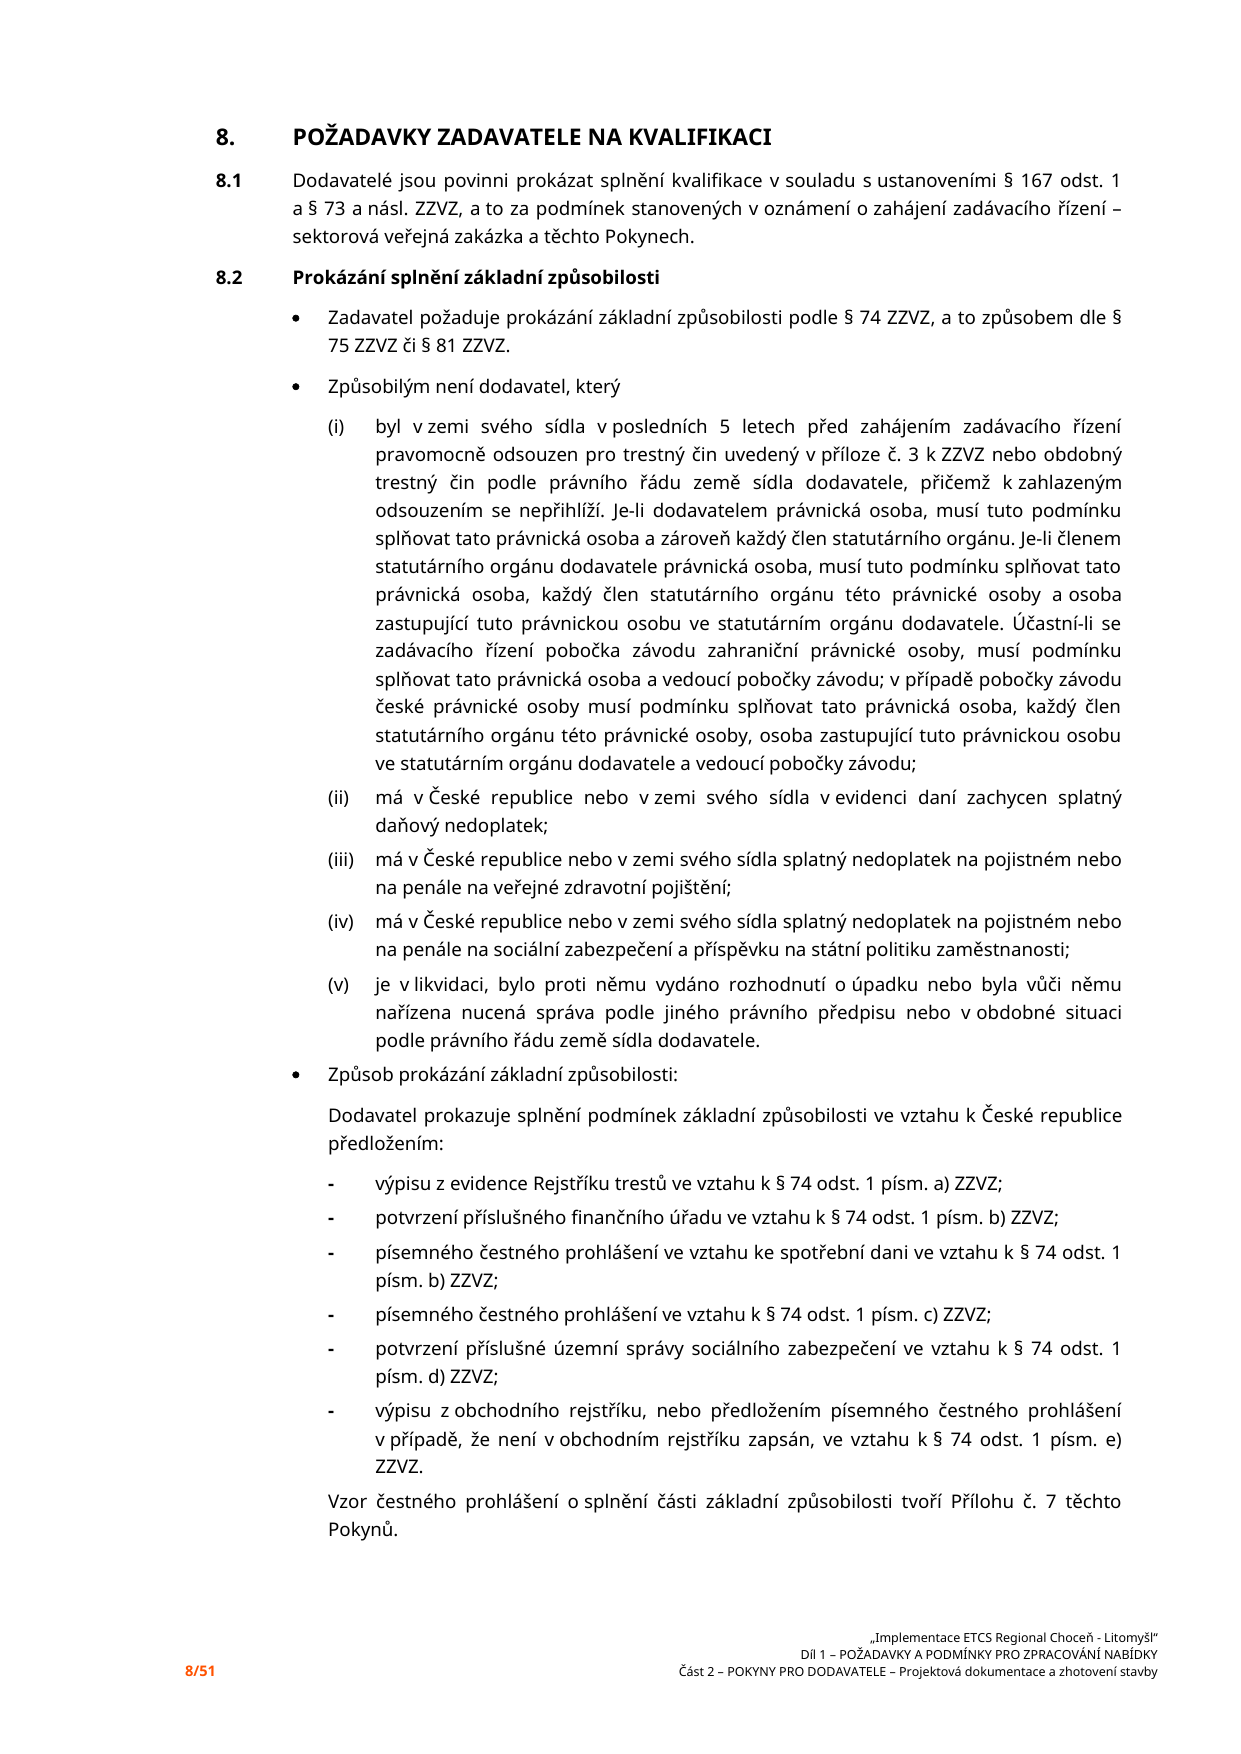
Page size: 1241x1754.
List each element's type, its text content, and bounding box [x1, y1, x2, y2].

text byl v zemi svého sídla v posledních 5 letech před zahájením zadávacího řízení pravomocně odsouzen pro trestný čin uvedený v příloze č. 3 k ZZVZ nebo obdobný trestný čin podle právního řádu země sídla dodavatele, přičemž k zahlazeným odsouzením se nepřihlíží. Je-li dodavatelem právnická osoba, musí tuto podmínku splňovat tato právnická osoba a zároveň každý člen statutárního orgánu. Je-li členem statutárního orgánu dodavatele právnická osoba, musí tuto podmínku splňovat tato právnická osoba, každý člen statutárního orgánu této právnické osoby a osoba zastupující tuto právnickou osobu ve statutárním orgánu dodavatele. Účastní-li se zadávacího řízení pobočka závodu zahraniční právnické osoby, musí podmínku splňovat tato právnická osoba a vedoucí pobočky závodu; v případě pobočky závodu české právnické osoby musí podmínku splňovat tato právnická osoba, každý člen statutárního orgánu této právnické osoby, osoba zastupující tuto právnickou osobu ve statutárním orgánu dodavatele a vedoucí pobočky závodu; [328, 414, 1122, 775]
text má v České republice nebo v zemi svého sídla splatný nedoplatek na pojistném nebo na penále na sociální zabezpečení a příspěvku na státní politiku zaměstnanosti; [328, 909, 1122, 962]
text potvrzení příslušného finančního úřadu ve vztahu k § 74 odst. 1 písm. b) ZZVZ; [328, 1205, 1122, 1230]
text Vzor čestného prohlášení o splnění části základní způsobilosti tvoří Přílohu č. 7 těchto Pokynů. [328, 1488, 1122, 1542]
text výpisu z evidence Rejstříku trestů ve vztahu k § 74 odst. 1 písm. a) ZZVZ; [328, 1170, 1122, 1196]
text Dodavatel prokazuje splnění podmínek základní způsobilosti ve vztahu k České republice předložením: [328, 1102, 1122, 1155]
text Způsobilým není dodavatel, který [292, 373, 1122, 399]
text Dodavatelé jsou povinni prokázat splnění kvalifikace v souladu s ustanoveními § 167 odst. 1 a § 73 a násl. ZZVZ, a to za podmínek stanovených v oznámení o zahájení zadávacího řízení – sektorová veřejná zakázka a těchto Pokynech. [216, 167, 1122, 249]
text Způsob prokázání základní způsobilosti: [292, 1061, 1122, 1087]
text Prokázání splnění základní způsobilosti [216, 264, 1122, 289]
text má v České republice nebo v zemi svého sídla v evidenci daní zachycen splatný daňový nedoplatek; [328, 784, 1122, 838]
text Zadavatel požaduje prokázání základní způsobilosti podle § 74 ZZVZ, a to způsobem dle § 75 ZZVZ či § 81 ZZVZ. [292, 304, 1122, 358]
text má v České republice nebo v zemi svého sídla splatný nedoplatek na pojistném nebo na penále na veřejné zdravotní pojištění; [328, 846, 1122, 900]
text písemného čestného prohlášení ve vztahu ke spotřební dani ve vztahu k § 74 odst. 1 písm. b) ZZVZ; [328, 1239, 1122, 1292]
text je v likvidaci, bylo proti němu vydáno rozhodnutí o úpadku nebo byla vůči němu nařízena nucená správa podle jiného právního předpisu nebo v obdobné situaci podle právního řádu země sídla dodavatele. [328, 971, 1122, 1053]
text POŽADAVKY ZADAVATELE NA KVALIFIKACI [216, 121, 1122, 152]
text výpisu z obchodního rejstříku, nebo předložením písemného čestného prohlášení v případě, že není v obchodním rejstříku zapsán, ve vztahu k § 74 odst. 1 písm. e) ZZVZ. [328, 1398, 1122, 1479]
text písemného čestného prohlášení ve vztahu k § 74 odst. 1 písm. c) ZZVZ; [328, 1301, 1122, 1327]
text potvrzení příslušné územní správy sociálního zabezpečení ve vztahu k § 74 odst. 1 písm. d) ZZVZ; [328, 1336, 1122, 1389]
